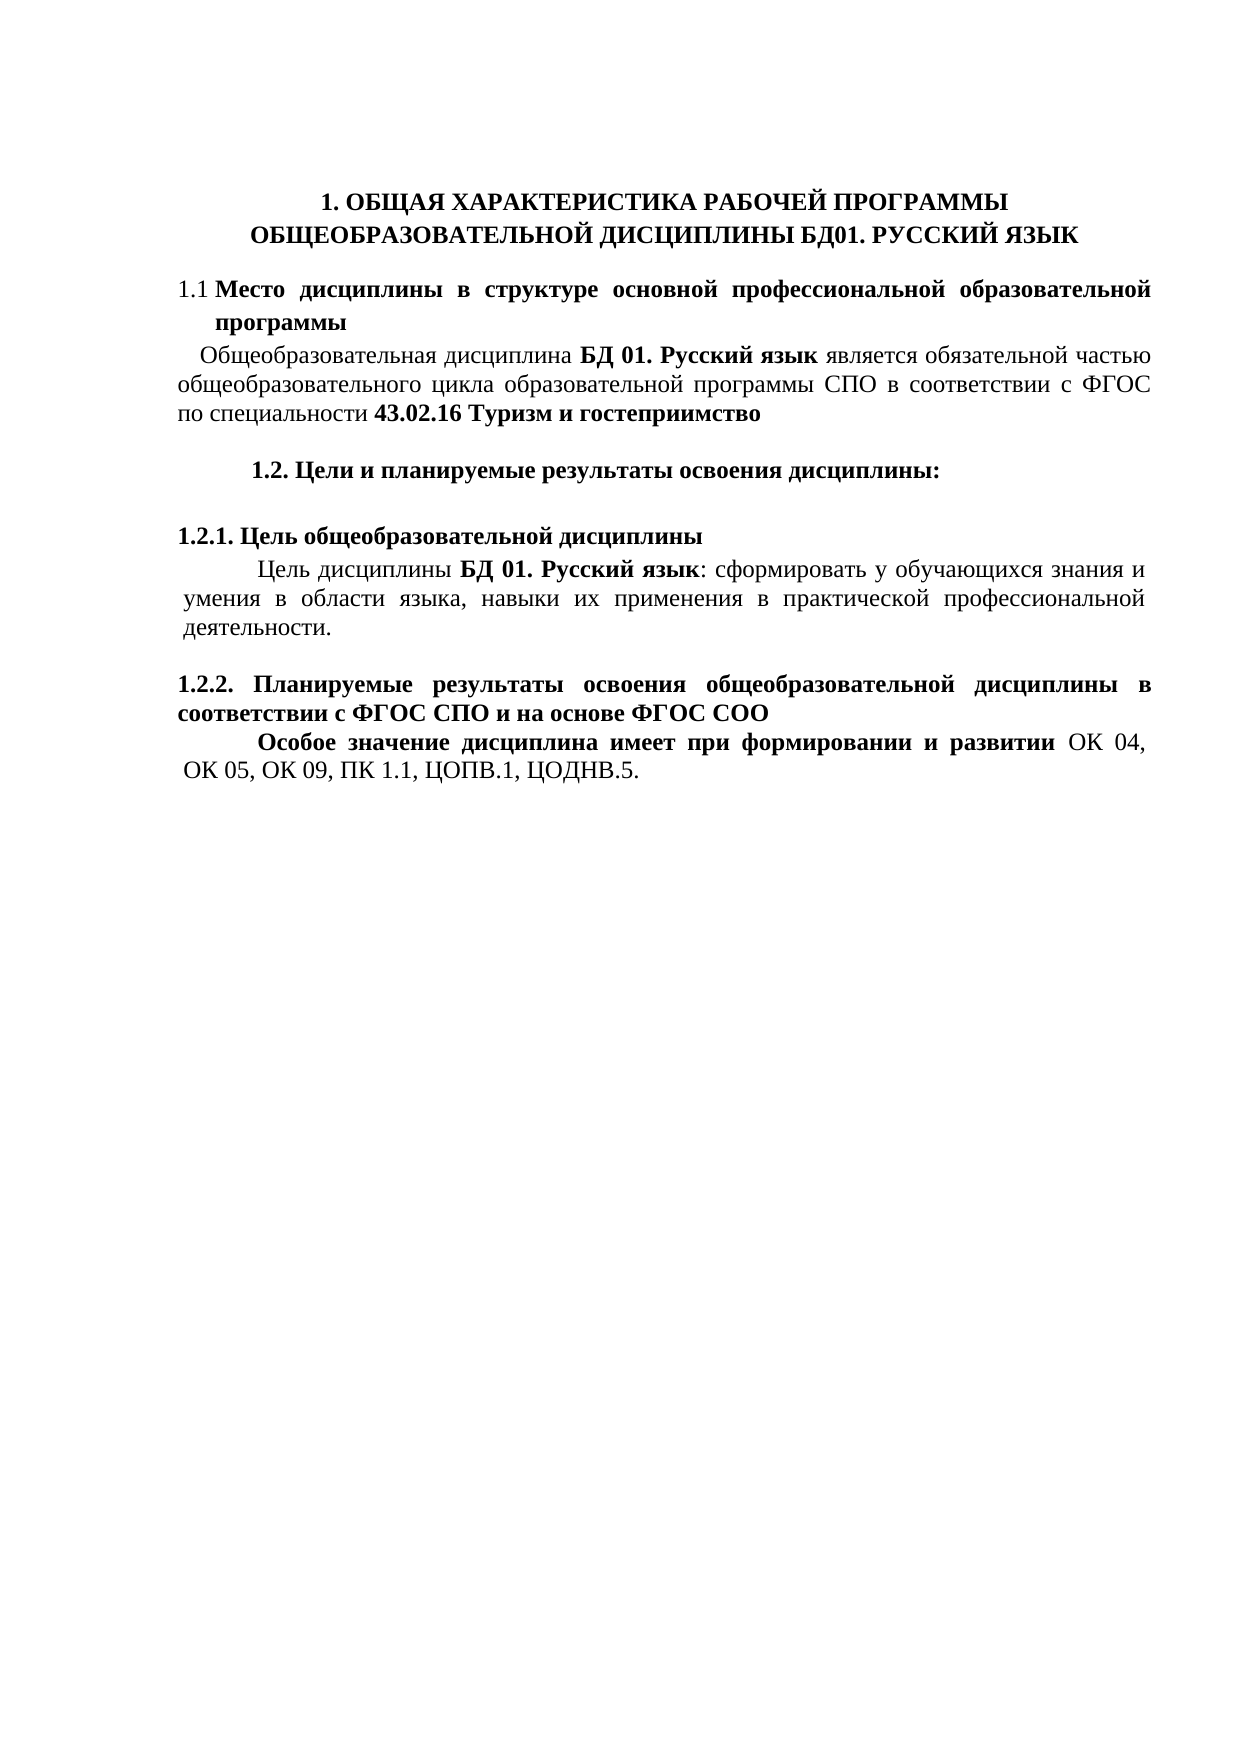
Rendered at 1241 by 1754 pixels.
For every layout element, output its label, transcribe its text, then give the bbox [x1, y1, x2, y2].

text Цель дисциплины БД 01. Русский язык: сформировать у обучающихся знания и умения в области языка, навыки их применения в практической профессиональной деятельности. [183, 554, 1146, 640]
text Общеобразовательная дисциплина БД 01. Русский язык является обязательной частью общеобразовательного цикла образовательной программы СПО в соответствии с ФГОС по специальности 43.02.16 Туризм и гостеприимство [177, 340, 1152, 426]
text 1. ОБЩАЯ ХАРАКТЕРИСТИКА РАБОЧЕЙ ПРОГРАММЫ ОБЩЕОБРАЗОВАТЕЛЬНОЙ ДИСЦИПЛИНЫ БД01. РУССКИЙ ЯЗЫК [177, 187, 1152, 249]
text 1.2.1. Цель общеобразовательной дисциплины [177, 521, 1152, 550]
text Особое значение дисциплина имеет при формировании и развитии ОК 04, ОК 05, ОК 09, ПК 1.1, ЦОПВ.1, ЦОДНВ.5. [183, 727, 1146, 784]
text 1.2.2. Планируемые результаты освоения общеобразовательной дисциплины в соответствии с ФГОС СПО и на основе ФГОС СОО [177, 669, 1152, 727]
text 1.2. Цели и планируемые результаты освоения дисциплины: [177, 455, 1152, 484]
list Место дисциплины в структуре основной профессиональной образовательной программы [177, 274, 1152, 336]
